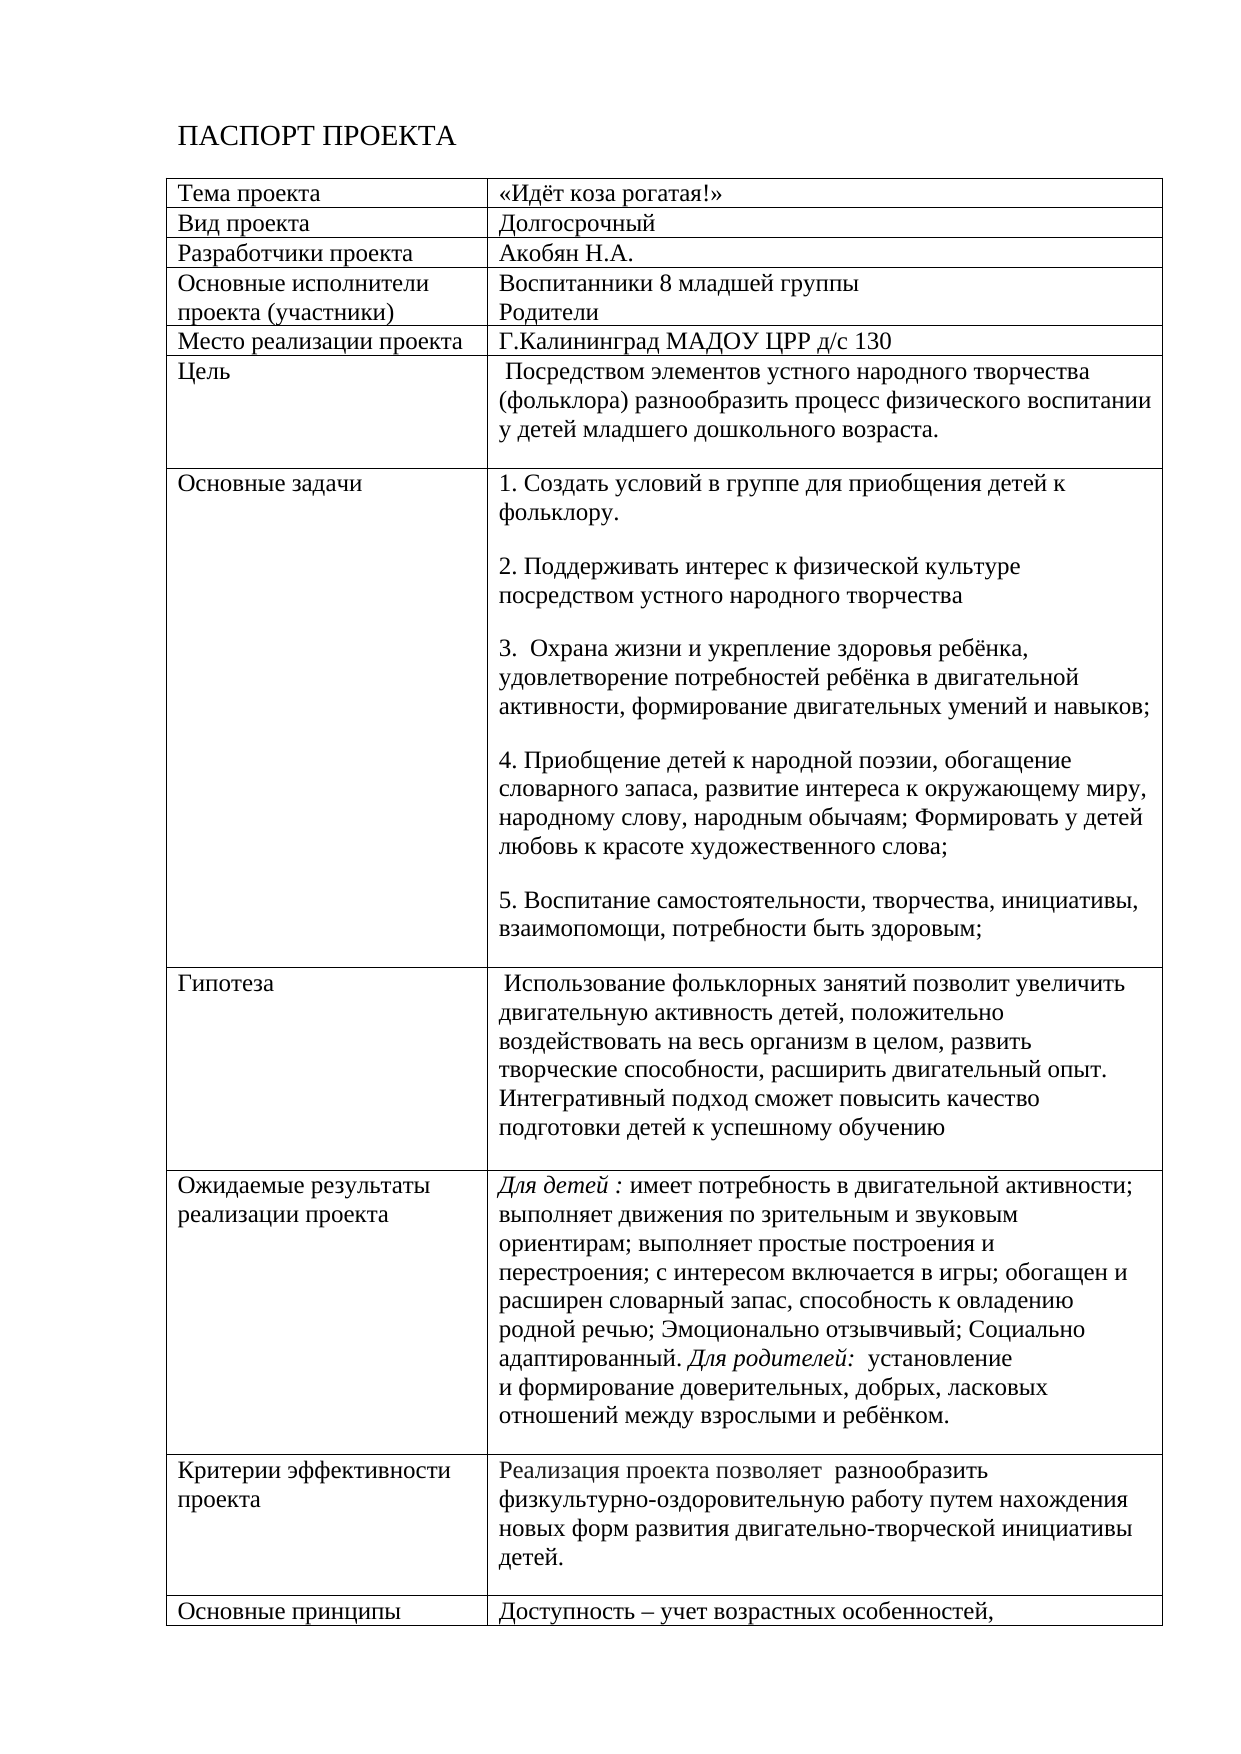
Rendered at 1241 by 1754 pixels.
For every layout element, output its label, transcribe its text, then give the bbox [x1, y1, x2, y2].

table_cell Гипотеза [167, 968, 487, 1169]
table_cell Долгосрочный [488, 208, 1162, 237]
table_cell Для детей : имеет потребность в двигательной активности; выполняет движения по зрительным и звуковым ориентирам; выполняет простые построения и перестроения; с интересом включается в игры; обогащен и расширен словарный запас, способность к овладению родной речью; Эмоционально отзывчивый; Социально адаптированный. Для родителей: установление и формирование доверительных, добрых, ласковых отношений между взрослыми и ребёнком. [488, 1171, 1162, 1454]
table_cell 1. Создать условий в группе для приобщения детей к фольклору. 2. Поддерживать интерес к физической культуре посредством устного народного творчества 3. Охрана жизни и укрепление здоровья ребёнка, удовлетворение потребностей ребёнка в двигательной активности, формирование двигательных умений и навыков; 4. Приобщение детей к народной поэзии, обогащение словарного запаса, развитие интереса к окружающему миру, народному слову, народным обычаям; Формировать у детей любовь к красоте художественного слова; 5. Воспитание самостоятельности, творчества, инициативы, взаимопомощи, потребности быть здоровым; [488, 469, 1162, 967]
table_cell Место реализации проекта [167, 326, 487, 355]
table_cell Основные задачи [167, 469, 487, 967]
table_cell Г.Калининград МАДОУ ЦРР д/с 130 [488, 326, 1162, 355]
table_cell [488, 1596, 1162, 1625]
table_cell Акобян Н.А. [488, 238, 1162, 267]
table_cell Разработчики проекта [167, 238, 487, 267]
table_header «Идёт коза рогатая!» [488, 179, 1162, 207]
table_cell Использование фольклорных занятий позволит увеличить двигательную активность детей, положительно воздействовать на весь организм в целом, развить творческие способности, расширить двигательный опыт. Интегративный подход сможет повысить качество подготовки детей к успешному обучению [488, 968, 1162, 1169]
text ПАСПОРТ ПРОЕКТА [177, 118, 1152, 152]
table_cell Воспитанники 8 младшей группы Родители [488, 268, 1162, 325]
table_cell Критерии эффективности проекта [167, 1455, 487, 1595]
table_cell Цель [167, 356, 487, 467]
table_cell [167, 1596, 487, 1625]
table_header Тема проекта [167, 179, 487, 207]
table_cell Основные исполнители проекта (участники) [167, 268, 487, 325]
table_cell Вид проекта [167, 208, 487, 237]
table_cell Ожидаемые результаты реализации проекта [167, 1171, 487, 1454]
table_cell Посредством элементов устного народного творчества (фольклора) разнообразить процесс физического воспитании у детей младшего дошкольного возраста. [488, 356, 1162, 467]
table_cell Реализация проекта позволяет разнообразить физкультурно-оздоровительную работу путем нахождения новых форм развития двигательно-творческой инициативы детей. [488, 1455, 1162, 1595]
